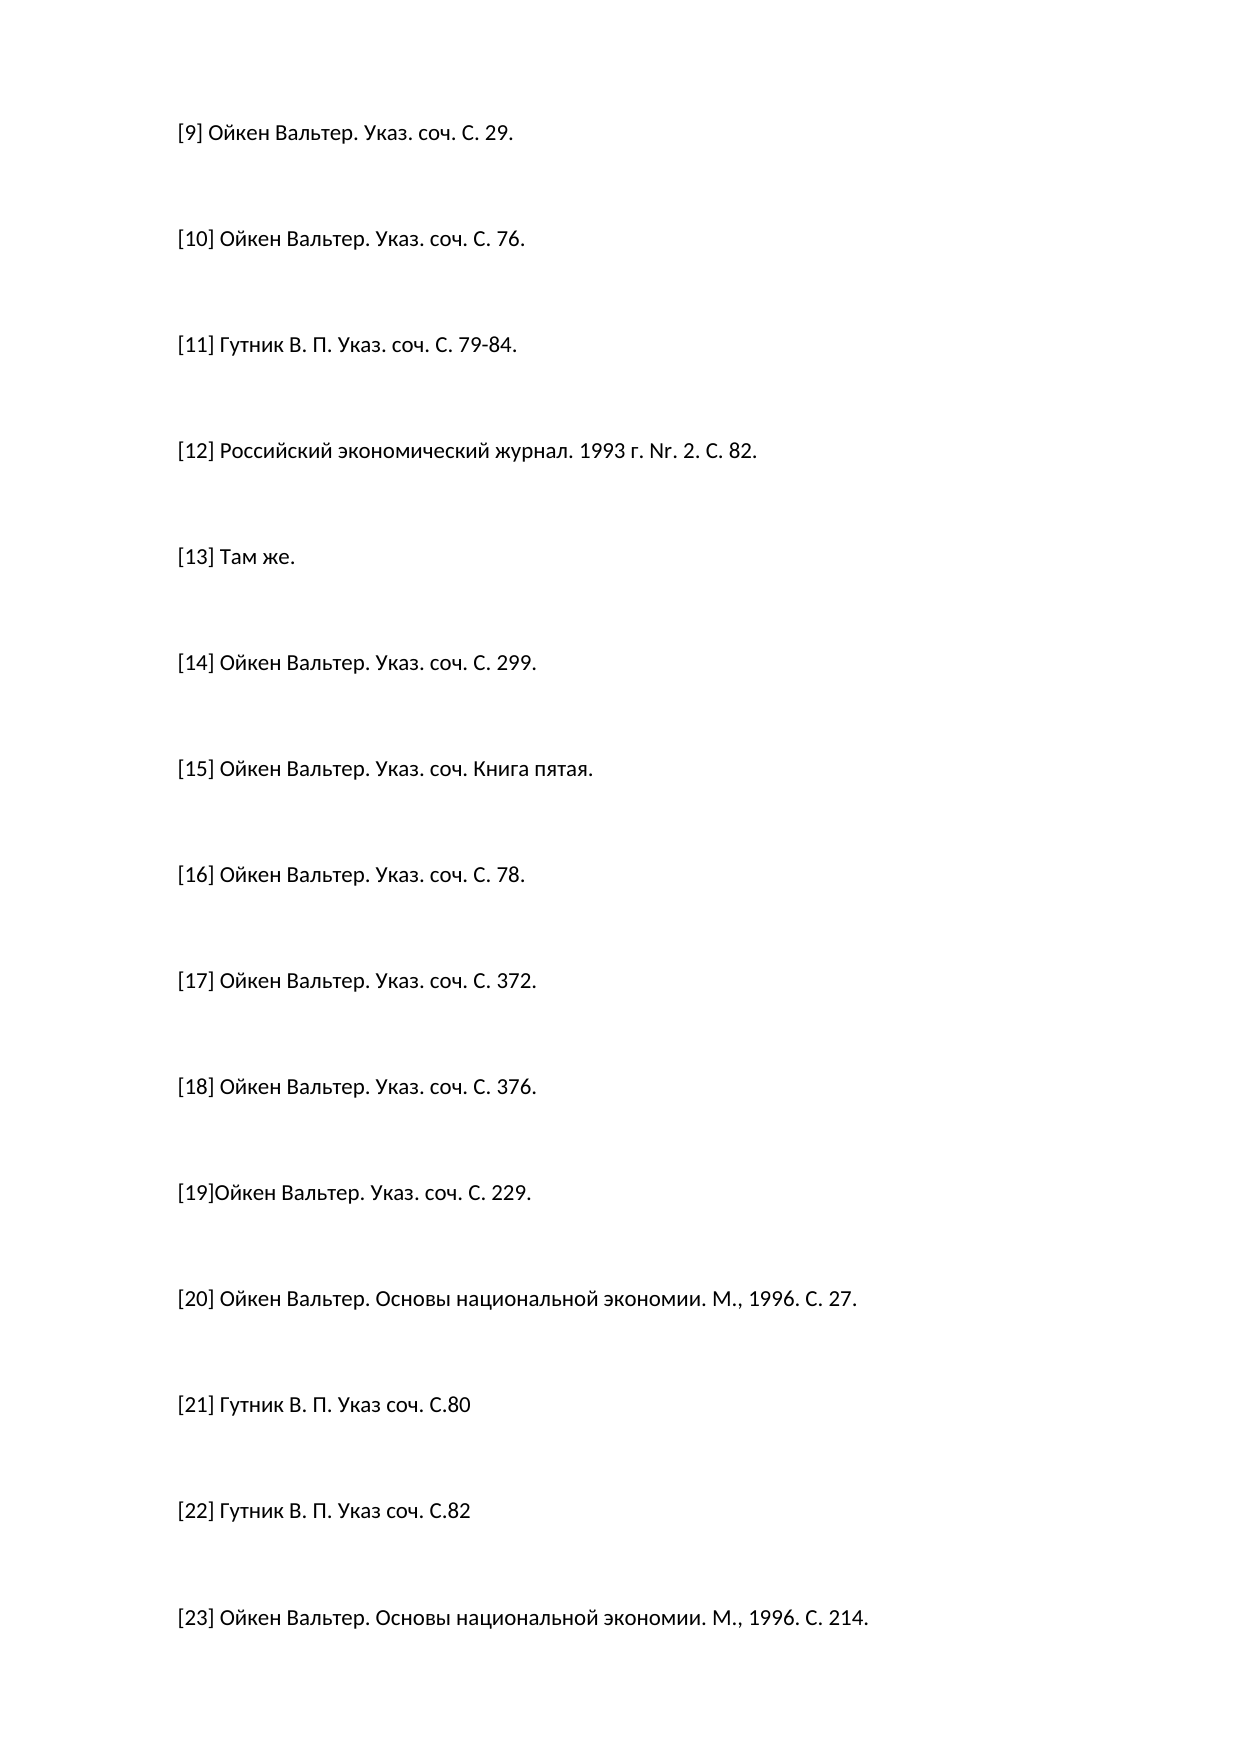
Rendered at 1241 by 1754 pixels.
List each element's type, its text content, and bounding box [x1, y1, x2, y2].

text [14] Ойкен Вальтер. Указ. соч. С. 299. [177, 648, 1152, 676]
text [11] Гутник В. П. Указ. соч. С. 79-84. [177, 330, 1152, 358]
text [20] Ойкен Вальтер. Основы национальной экономии. М., 1996. С. 27. [177, 1284, 1152, 1313]
text [9] Ойкен Вальтер. Указ. соч. С. 29. [177, 118, 1152, 146]
text [19]Ойкен Вальтер. Указ. соч. С. 229. [177, 1178, 1152, 1207]
text [17] Ойкен Вальтер. Указ. соч. С. 372. [177, 966, 1152, 994]
text [22] Гутник В. П. Указ соч. С.82 [177, 1497, 1152, 1525]
text [23] Ойкен Вальтер. Основы национальной экономии. М., 1996. С. 214. [177, 1603, 1152, 1631]
text [15] Ойкен Вальтер. Указ. соч. Книга пятая. [177, 754, 1152, 782]
text [21] Гутник В. П. Указ соч. С.80 [177, 1391, 1152, 1419]
text [18] Ойкен Вальтер. Указ. соч. С. 376. [177, 1072, 1152, 1101]
text [16] Ойкен Вальтер. Указ. соч. С. 78. [177, 860, 1152, 888]
text [13] Там же. [177, 542, 1152, 570]
text [12] Российский экономический журнал. 1993 г. Nr. 2. С. 82. [177, 436, 1152, 464]
text [10] Ойкен Вальтер. Указ. соч. С. 76. [177, 224, 1152, 252]
